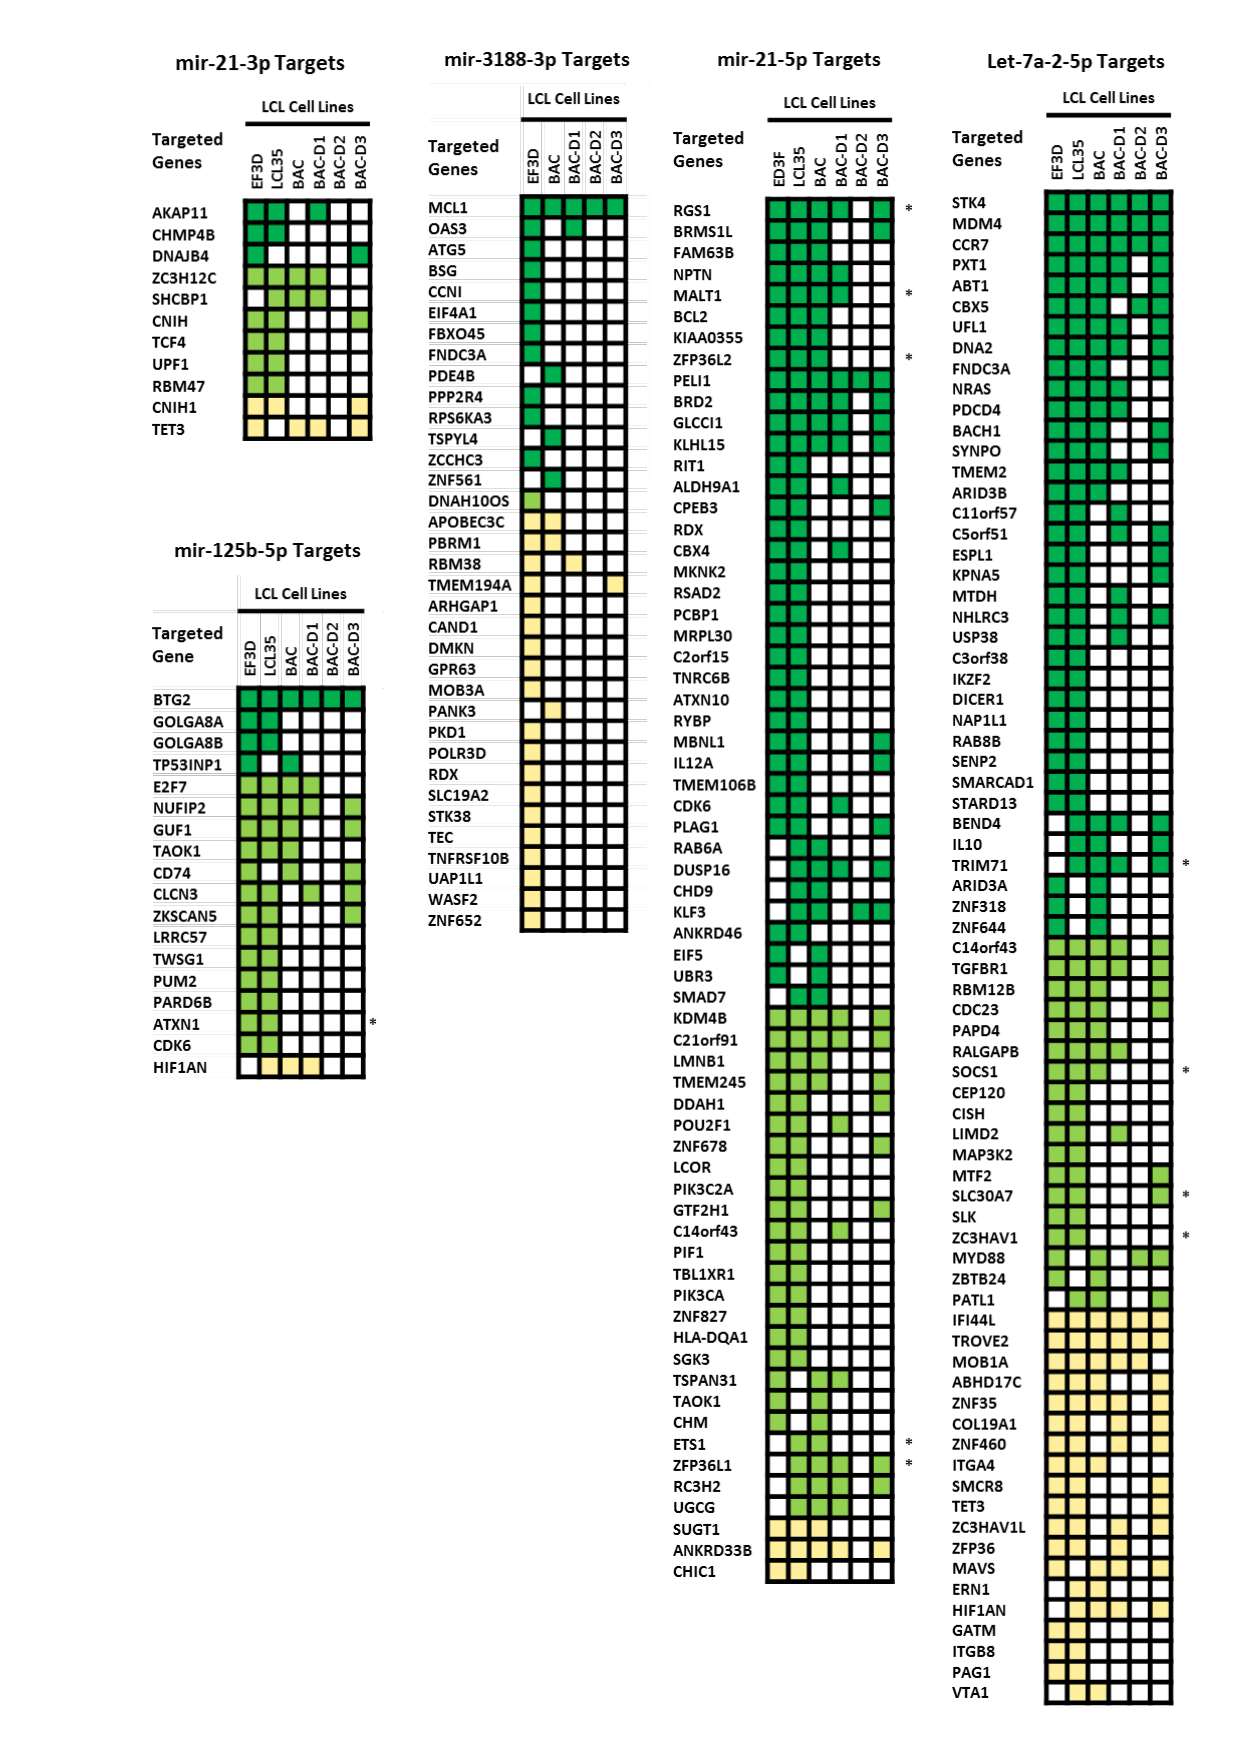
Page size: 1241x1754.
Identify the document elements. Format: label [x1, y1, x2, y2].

picture [672, 40, 925, 1593]
picture [951, 41, 1202, 1714]
picture [425, 40, 651, 942]
picture [150, 40, 381, 450]
picture [150, 530, 384, 1088]
